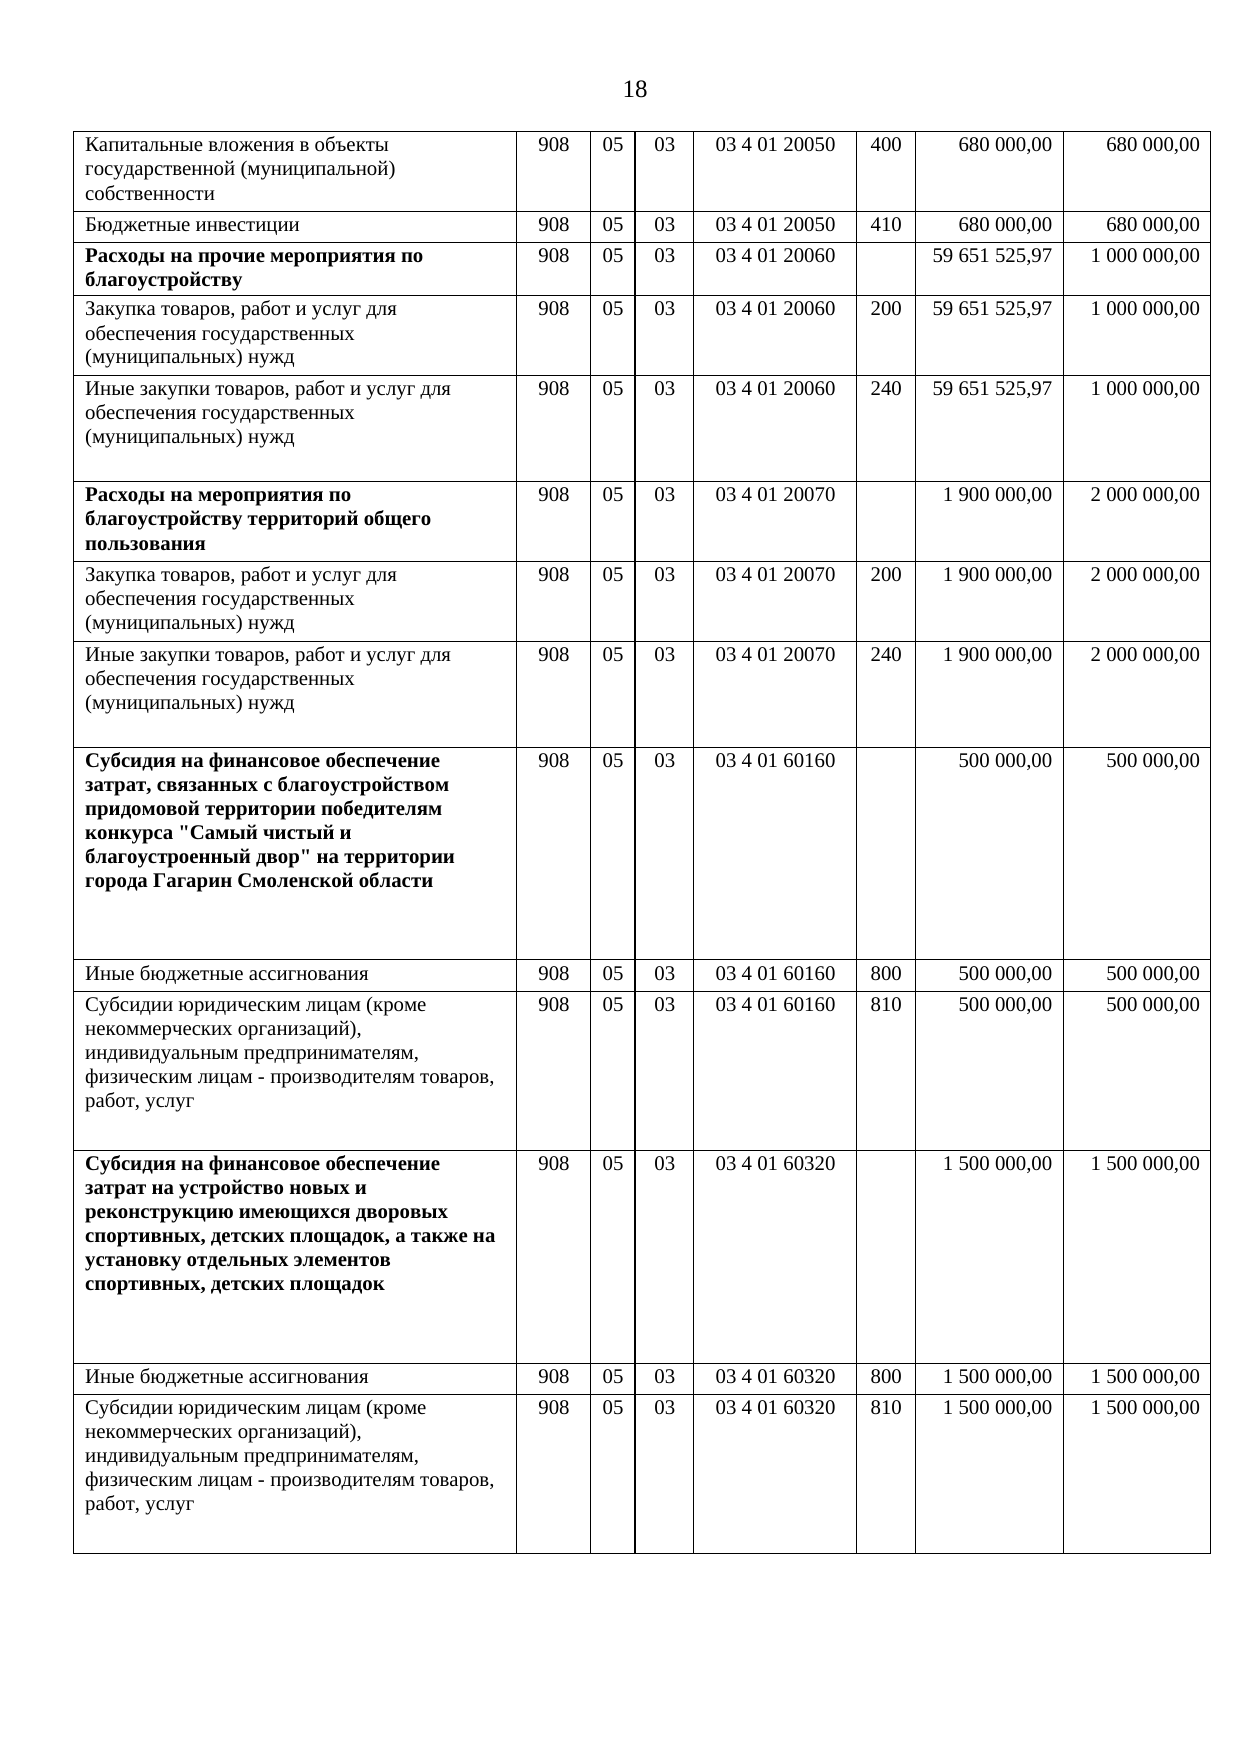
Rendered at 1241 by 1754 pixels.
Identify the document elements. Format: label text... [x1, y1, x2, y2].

table_cell 05 [591, 1395, 634, 1553]
table_cell 908 [517, 960, 590, 991]
table_cell 03 [636, 1151, 693, 1362]
table_cell 05 [591, 212, 634, 242]
table_cell 03 4 01 60320 [694, 1395, 856, 1553]
table_cell 03 [636, 960, 693, 991]
table_cell 1 000 000,00 [1064, 243, 1210, 295]
table_cell 400 [857, 132, 915, 211]
table_cell 05 [591, 376, 634, 481]
table_cell Иные закупки товаров, работ и услуг для обеспечения государственных (муниципальных) нужд [74, 376, 516, 481]
table_cell 03 [636, 482, 693, 561]
table_cell 810 [857, 1395, 915, 1553]
table_cell 908 [517, 212, 590, 242]
table_cell 03 4 01 60160 [694, 960, 856, 991]
table_cell 03 4 01 20070 [694, 482, 856, 561]
table_cell 05 [591, 482, 634, 561]
table_cell 59 651 525,97 [916, 376, 1063, 481]
table_cell 03 4 01 20050 [694, 132, 856, 211]
table_cell 03 4 01 20060 [694, 243, 856, 295]
table_cell Расходы на прочие мероприятия по благоустройству [74, 243, 516, 295]
table_cell 59 651 525,97 [916, 243, 1063, 295]
table_cell 908 [517, 482, 590, 561]
table_cell 03 [636, 1364, 693, 1394]
table_cell [857, 748, 915, 959]
table_cell 05 [591, 960, 634, 991]
table_cell 500 000,00 [916, 748, 1063, 959]
table_cell Субсидия на финансовое обеспечение затрат, связанных с благоустройством придомовой территории победителям конкурса "Самый чистый и благоустроенный двор" на территории города Гагарин Смоленской области [74, 748, 516, 959]
table_cell 05 [591, 562, 634, 641]
table_cell 59 651 525,97 [916, 296, 1063, 375]
table_cell 500 000,00 [916, 960, 1063, 991]
table_cell 05 [591, 296, 634, 375]
table_cell 240 [857, 376, 915, 481]
table_cell 03 [636, 748, 693, 959]
table_cell [857, 1151, 915, 1362]
table_cell 1 500 000,00 [1064, 1151, 1210, 1362]
table_cell 500 000,00 [916, 992, 1063, 1150]
table_cell 1 500 000,00 [916, 1395, 1063, 1553]
table_cell 03 [636, 296, 693, 375]
table_cell 810 [857, 992, 915, 1150]
table_cell [857, 482, 915, 561]
table_cell 05 [591, 992, 634, 1150]
table_cell 908 [517, 243, 590, 295]
table_cell Расходы на мероприятия по благоустройству территорий общего пользования [74, 482, 516, 561]
table_cell 03 [636, 562, 693, 641]
table_cell 03 4 01 20070 [694, 642, 856, 747]
table_cell 03 [636, 212, 693, 242]
table_cell [857, 243, 915, 295]
table_cell 05 [591, 132, 634, 211]
table_cell Закупка товаров, работ и услуг для обеспечения государственных (муниципальных) нужд [74, 562, 516, 641]
table_cell Иные бюджетные ассигнования [74, 1364, 516, 1394]
table_cell 03 [636, 376, 693, 481]
table_cell 800 [857, 960, 915, 991]
table_cell 200 [857, 562, 915, 641]
table_cell Капитальные вложения в объекты государственной (муниципальной) собственности [74, 132, 516, 211]
table_cell 05 [591, 1364, 634, 1394]
table_cell 800 [857, 1364, 915, 1394]
table_cell 03 [636, 132, 693, 211]
table_cell 03 [636, 1395, 693, 1553]
table_cell 908 [517, 642, 590, 747]
table_cell 03 4 01 20050 [694, 212, 856, 242]
table_cell 1 000 000,00 [1064, 296, 1210, 375]
table_cell 240 [857, 642, 915, 747]
table_cell 03 4 01 20060 [694, 376, 856, 481]
table_cell 1 500 000,00 [1064, 1395, 1210, 1553]
table_cell 03 4 01 60160 [694, 748, 856, 959]
table_cell 03 4 01 60320 [694, 1364, 856, 1394]
table_cell 908 [517, 296, 590, 375]
table_cell Субсидия на финансовое обеспечение затрат на устройство новых и реконструкцию имеющихся дворовых спортивных, детских площадок, а также на установку отдельных элементов спортивных, детских площадок [74, 1151, 516, 1362]
table_cell Бюджетные инвестиции [74, 212, 516, 242]
table_cell 2 000 000,00 [1064, 482, 1210, 561]
table_cell 1 500 000,00 [916, 1364, 1063, 1394]
table_cell 03 4 01 60160 [694, 992, 856, 1150]
table_cell 908 [517, 748, 590, 959]
table_cell 03 [636, 243, 693, 295]
table_cell 410 [857, 212, 915, 242]
table_cell 908 [517, 1395, 590, 1553]
table_cell 200 [857, 296, 915, 375]
table_cell 500 000,00 [1064, 992, 1210, 1150]
table_cell 05 [591, 642, 634, 747]
table_cell 1 000 000,00 [1064, 376, 1210, 481]
table_cell 908 [517, 376, 590, 481]
table_cell 908 [517, 562, 590, 641]
table_cell 03 4 01 20070 [694, 562, 856, 641]
table_cell 1 900 000,00 [916, 642, 1063, 747]
table_cell Иные закупки товаров, работ и услуг для обеспечения государственных (муниципальных) нужд [74, 642, 516, 747]
table_cell 05 [591, 243, 634, 295]
table_cell 1 500 000,00 [916, 1151, 1063, 1362]
table_cell 908 [517, 992, 590, 1150]
table_cell 1 900 000,00 [916, 562, 1063, 641]
table_cell 500 000,00 [1064, 960, 1210, 991]
table_cell 680 000,00 [916, 212, 1063, 242]
table_cell 05 [591, 1151, 634, 1362]
table_cell 680 000,00 [1064, 212, 1210, 242]
table_cell 03 4 01 20060 [694, 296, 856, 375]
table_cell Иные бюджетные ассигнования [74, 960, 516, 991]
table_cell Субсидии юридическим лицам (кроме некоммерческих организаций), индивидуальным предпринимателям, физическим лицам - производителям товаров, работ, услуг [74, 1395, 516, 1553]
table_cell 908 [517, 1151, 590, 1362]
table_cell Закупка товаров, работ и услуг для обеспечения государственных (муниципальных) нужд [74, 296, 516, 375]
table_cell 03 [636, 642, 693, 747]
table_cell 05 [591, 748, 634, 959]
table_cell 680 000,00 [916, 132, 1063, 211]
table_cell 908 [517, 132, 590, 211]
table_cell 908 [517, 1364, 590, 1394]
table_cell 1 900 000,00 [916, 482, 1063, 561]
table_cell Субсидии юридическим лицам (кроме некоммерческих организаций), индивидуальным предпринимателям, физическим лицам - производителям товаров, работ, услуг [74, 992, 516, 1150]
table_cell 03 [636, 992, 693, 1150]
table_cell 03 4 01 60320 [694, 1151, 856, 1362]
table_cell 2 000 000,00 [1064, 642, 1210, 747]
table_cell 500 000,00 [1064, 748, 1210, 959]
table_cell 680 000,00 [1064, 132, 1210, 211]
table_cell 1 500 000,00 [1064, 1364, 1210, 1394]
table_cell 2 000 000,00 [1064, 562, 1210, 641]
